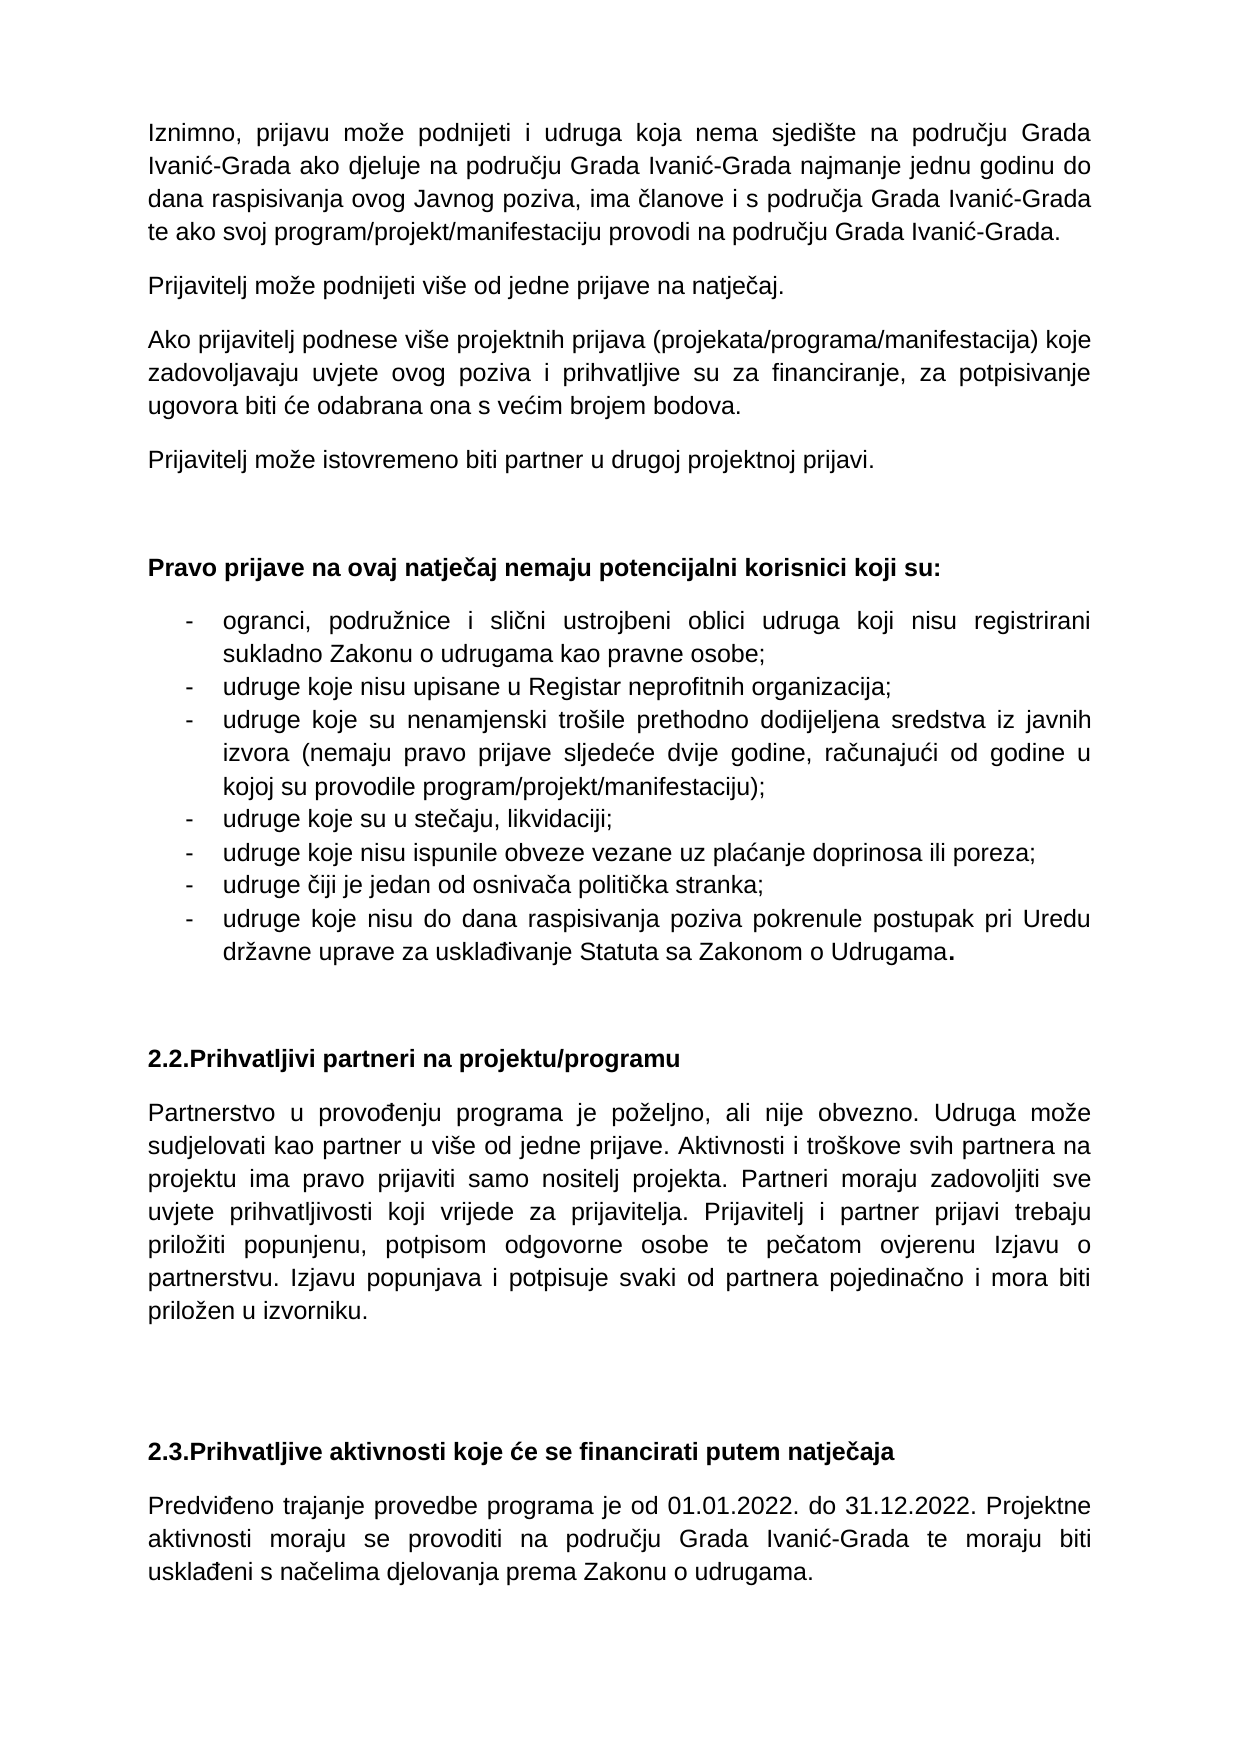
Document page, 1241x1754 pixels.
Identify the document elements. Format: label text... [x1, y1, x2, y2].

list udruge koje nisu ispunile obveze vezane uz plaćanje doprinosa ili poreza; [185, 837, 1093, 866]
text Prijavitelj može istovremeno biti partner u drugoj projektnoj prijavi. [148, 445, 1093, 473]
text Prijavitelj može podnijeti više od jedne prijave na natječaj. [148, 271, 1093, 300]
list udruge čiji je jedan od osnivača politička stranka; [185, 871, 1093, 899]
list ogranci, podružnice i slični ustrojbeni oblici udruga koji nisu registrirani sukladno Zakonu o udrugama kao pravne osobe; [185, 606, 1093, 668]
text Pravo prijave na ovaj natječaj nemaju potencijalni korisnici koji su: [148, 552, 1093, 581]
text Ako prijavitelj podnese više projektnih prijava (projekata/programa/manifestacija) koje zadovoljavaju uvjete ovog poziva i prihvatljive su za financiranje, za potpisivanje ugovora biti će odabrana ona s većim brojem bodova. [148, 325, 1093, 420]
text Partnerstvo u provođenju programa je poželjno, ali nije obvezno. Udruga može sudjelovati kao partner u više od jedne prijave. Aktivnosti i troškove svih partnera na projektu ima pravo prijaviti samo nositelj projekta. Partneri moraju zadovoljiti sve uvjete prihvatljivosti koji vrijede za prijavitelja. Prijavitelj i partner prijavi trebaju priložiti popunjenu, potpisom odgovorne osobe te pečatom ovjerenu Izjavu o partnerstvu. Izjavu popunjava i potpisuje svaki od partnera pojedinačno i mora biti priložen u izvorniku. [148, 1098, 1093, 1325]
list udruge koje su nenamjenski trošile prethodno dodijeljena sredstva iz javnih izvora (nemaju pravo prijave sljedeće dvije godine, računajući od godine u kojoj su provodile program/projekt/manifestaciju); [185, 705, 1093, 800]
text 2.3.Prihvatljive aktivnosti koje će se financirati putem natječaja [148, 1437, 1093, 1466]
list udruge koje su u stečaju, likvidaciji; [185, 804, 1093, 833]
list udruge koje nisu do dana raspisivanja poziva pokrenule postupak pri Uredu državne uprave za usklađivanje Statuta sa Zakonom o Udrugama. [185, 903, 1093, 965]
text Iznimno, prijavu može podnijeti i udruga koja nema sjedište na području Grada Ivanić-Grada ako djeluje na području Grada Ivanić-Grada najmanje jednu godinu do dana raspisivanja ovog Javnog poziva, ima članove i s područja Grada Ivanić-Grada te ako svoj program/projekt/manifestaciju provodi na području Grada Ivanić-Grada. [148, 118, 1093, 246]
text Predviđeno trajanje provedbe programa je od 01.01.2022. do 31.12.2022. Projektne aktivnosti moraju se provoditi na području Grada Ivanić-Grada te moraju biti usklađeni s načelima djelovanja prema Zakonu o udrugama. [148, 1491, 1093, 1586]
text 2.2.Prihvatljivi partneri na projektu/programu [148, 1044, 1093, 1073]
list udruge koje nisu upisane u Registar neprofitnih organizacija; [185, 672, 1093, 701]
